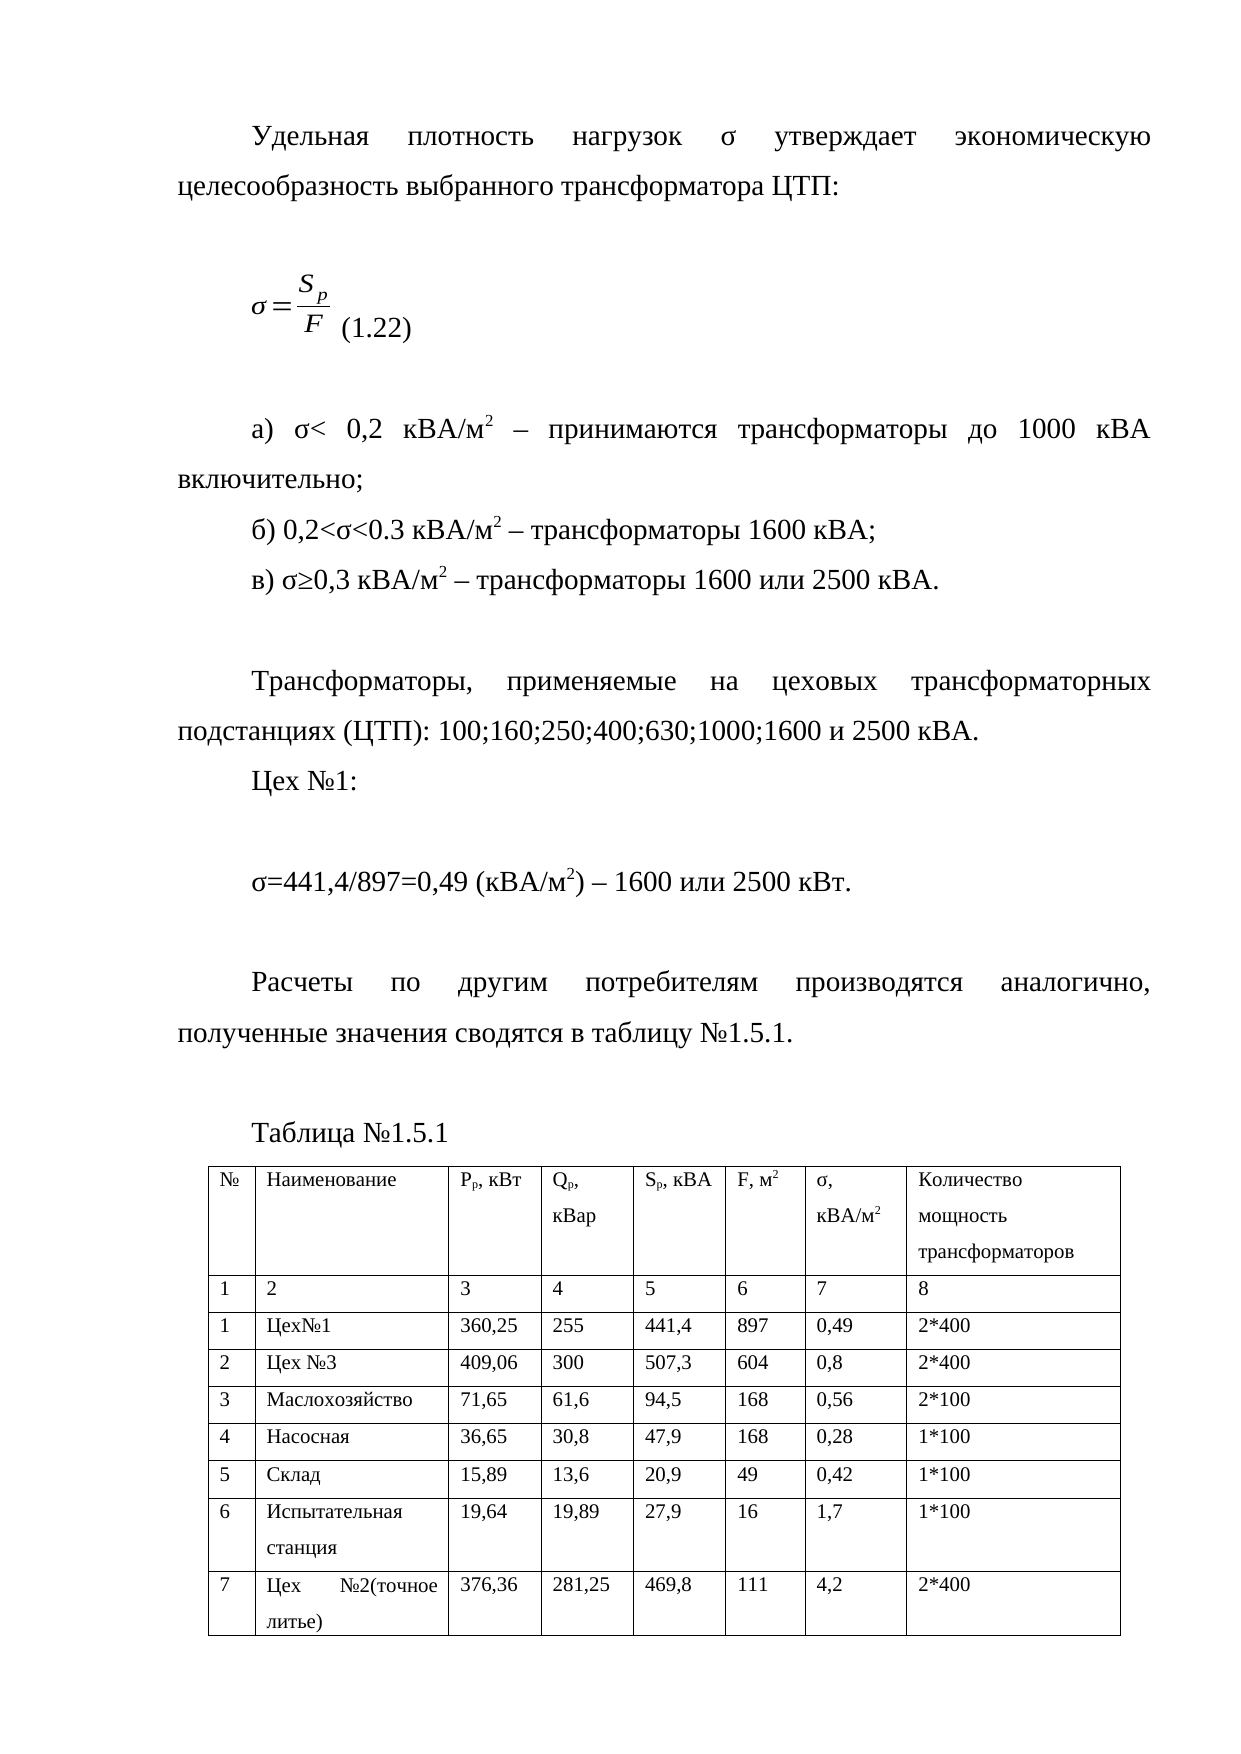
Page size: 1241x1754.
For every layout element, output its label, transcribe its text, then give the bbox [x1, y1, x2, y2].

table_cell 300 [542, 1350, 633, 1386]
table_cell Насосная [256, 1424, 448, 1460]
table_cell 19,89 [542, 1499, 633, 1571]
table_cell 19,64 [449, 1499, 541, 1571]
text Таблица №1.5.1 [177, 1116, 1152, 1149]
table_cell 507,3 [634, 1350, 725, 1386]
table_cell Цех№1 [256, 1313, 448, 1349]
table_cell 255 [542, 1313, 633, 1349]
table_header Qр, кВар [542, 1167, 633, 1275]
table_cell 1*100 [907, 1461, 1120, 1497]
table_cell 0,42 [806, 1461, 906, 1497]
table_cell Цех №3 [256, 1350, 448, 1386]
table_header Рр, кВт [449, 1167, 541, 1275]
table_cell 4,2 [806, 1572, 906, 1635]
table_cell 7 [209, 1572, 255, 1635]
table_cell Испытательная станция [256, 1499, 448, 1571]
table_cell 16 [726, 1499, 805, 1571]
table_cell 1 [209, 1276, 255, 1312]
table_cell Цех №2(точное литье) [256, 1572, 448, 1635]
table_cell 61,6 [542, 1387, 633, 1423]
table_cell 376,36 [449, 1572, 541, 1635]
text Цех №1: [177, 763, 1152, 797]
table_cell 2*400 [907, 1572, 1120, 1635]
table_header Количество мощность трансформаторов [907, 1167, 1120, 1275]
table_cell 897 [726, 1313, 805, 1349]
table_header σ, кВА/м2 [806, 1167, 906, 1275]
table_cell 49 [726, 1461, 805, 1497]
table_cell 2*400 [907, 1350, 1120, 1386]
table_cell 6 [209, 1499, 255, 1571]
table_cell 8 [907, 1276, 1120, 1312]
table_header Sр, кВА [634, 1167, 725, 1275]
table_cell 168 [726, 1387, 805, 1423]
table_cell 4 [209, 1424, 255, 1460]
table_cell 604 [726, 1350, 805, 1386]
table_cell 1 [209, 1313, 255, 1349]
text б) 0,2<σ<0.3 кВА/м2 – трансформаторы 1600 кВА; [177, 512, 1152, 545]
table_header № [209, 1167, 255, 1275]
table_cell 0,49 [806, 1313, 906, 1349]
table_cell 2 [209, 1350, 255, 1386]
table_cell 36,65 [449, 1424, 541, 1460]
table_cell 1,7 [806, 1499, 906, 1571]
table_cell Маслохозяйство [256, 1387, 448, 1423]
table_cell 0,56 [806, 1387, 906, 1423]
table_cell 1*100 [907, 1424, 1120, 1460]
table_cell 15,89 [449, 1461, 541, 1497]
table_cell 5 [634, 1276, 725, 1312]
table_cell 2*400 [907, 1313, 1120, 1349]
table_cell 94,5 [634, 1387, 725, 1423]
table_header F, м2 [726, 1167, 805, 1275]
text Удельная плотность нагрузок σ утверждает экономическую целесообразность выбранного трансформатора ЦТП: [177, 118, 1152, 202]
table_cell 2 [256, 1276, 448, 1312]
table_cell 2*100 [907, 1387, 1120, 1423]
table_cell 0,28 [806, 1424, 906, 1460]
table_cell 4 [542, 1276, 633, 1312]
text Расчеты по другим потребителям производятся аналогично, полученные значения сводятся в таблицу №1.5.1. [177, 964, 1152, 1048]
table_cell 47,9 [634, 1424, 725, 1460]
table_header Наименование [256, 1167, 448, 1275]
table_cell 20,9 [634, 1461, 725, 1497]
table_cell 409,06 [449, 1350, 541, 1386]
table_cell 281,25 [542, 1572, 633, 1635]
text а) σ< 0,2 кВА/м2 – принимаются трансформаторы до 1000 кВА включительно; [177, 411, 1152, 495]
table_cell 7 [806, 1276, 906, 1312]
table_cell 0,8 [806, 1350, 906, 1386]
table_cell 360,25 [449, 1313, 541, 1349]
text Трансформаторы, применяемые на цеховых трансформаторных подстанциях (ЦТП): 100;160;250;400;630;1000;1600 и 2500 кВА. [177, 663, 1152, 747]
text в) σ≥0,3 кВА/м2 – трансформаторы 1600 или 2500 кВА. [177, 562, 1152, 596]
table_cell 469,8 [634, 1572, 725, 1635]
table_cell Склад [256, 1461, 448, 1497]
text (1.22) [177, 269, 1152, 344]
table_cell 5 [209, 1461, 255, 1497]
text σ=441,4/897=0,49 (кВА/м2) – 1600 или 2500 кВт. [177, 864, 1152, 897]
table_cell 6 [726, 1276, 805, 1312]
table_cell 168 [726, 1424, 805, 1460]
table_cell 441,4 [634, 1313, 725, 1349]
table_cell 71,65 [449, 1387, 541, 1423]
table_cell 3 [449, 1276, 541, 1312]
table_cell 1*100 [907, 1499, 1120, 1571]
table_cell 3 [209, 1387, 255, 1423]
table_cell 13,6 [542, 1461, 633, 1497]
table_cell 27,9 [634, 1499, 725, 1571]
table_cell 111 [726, 1572, 805, 1635]
table_cell 30,8 [542, 1424, 633, 1460]
